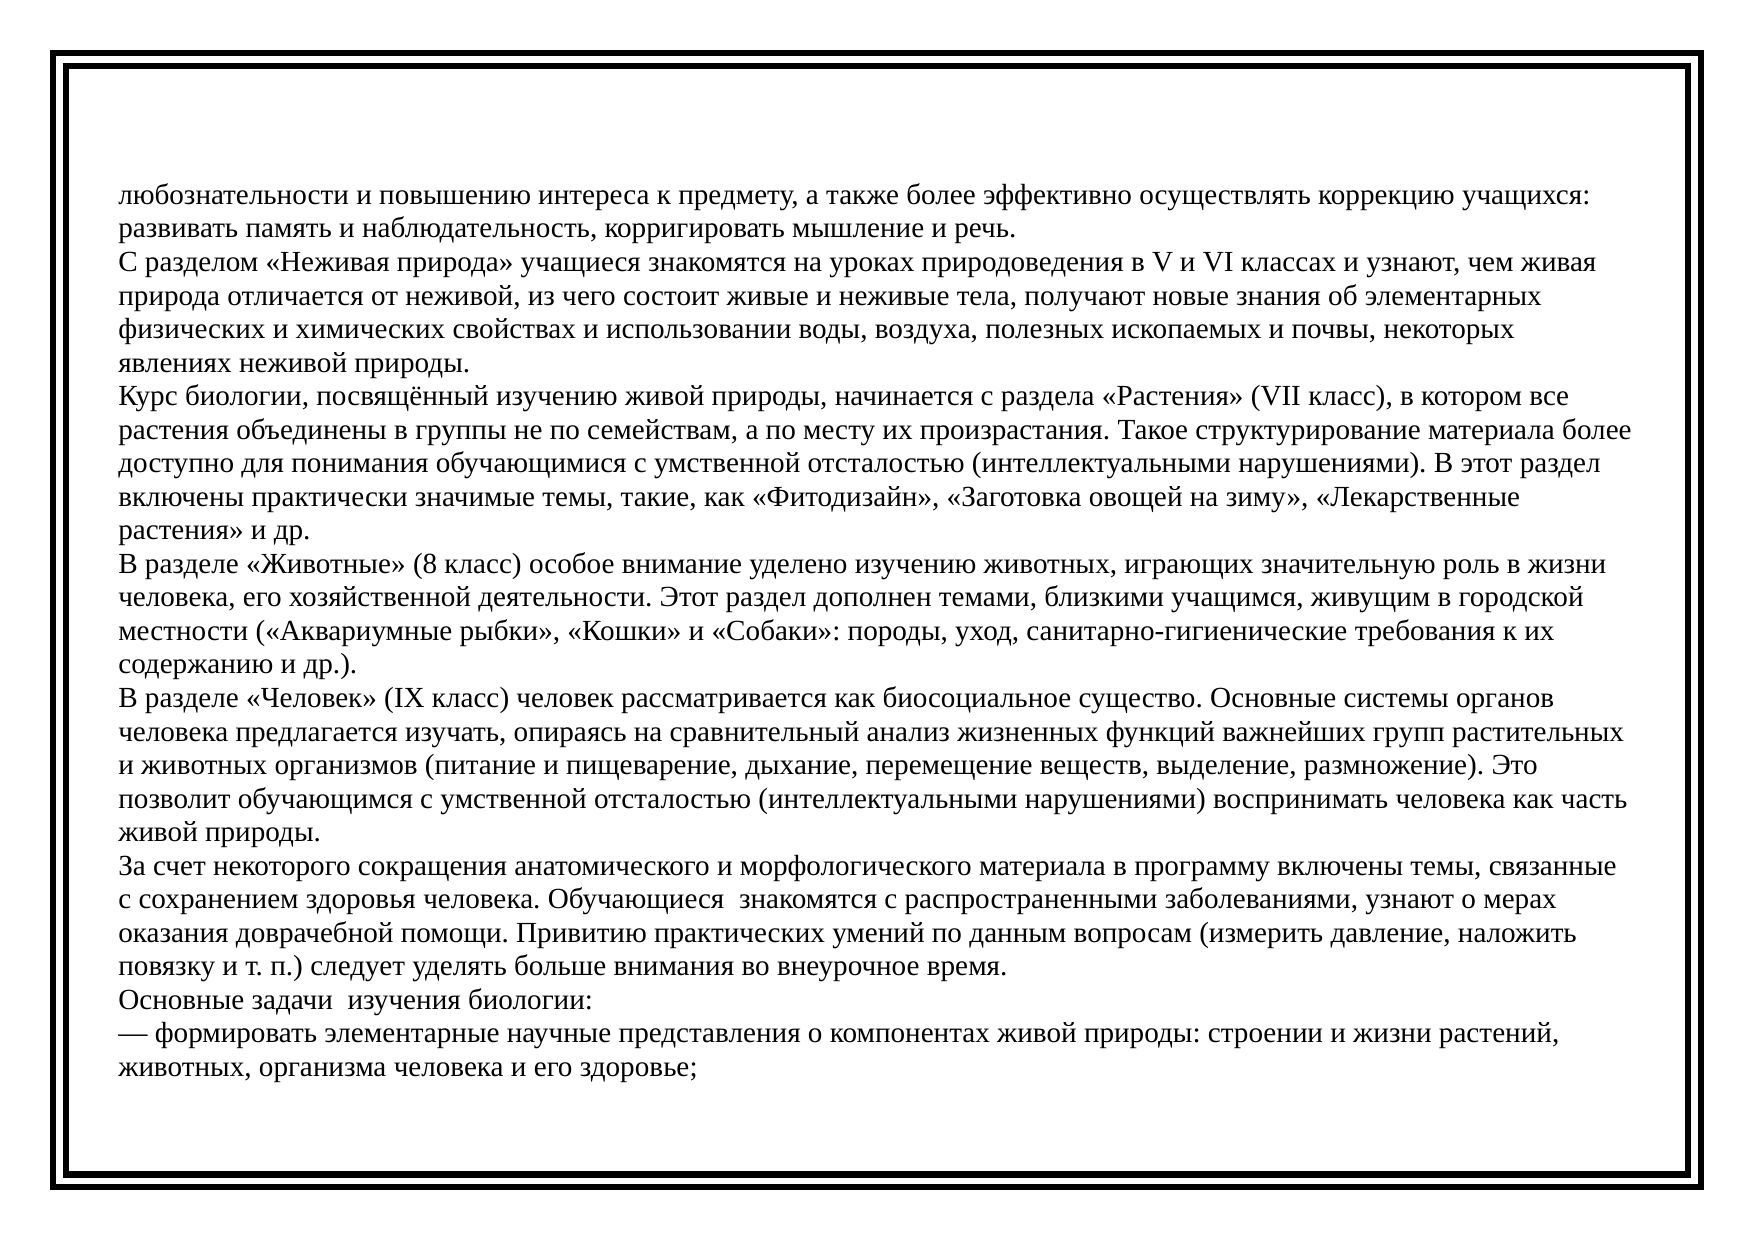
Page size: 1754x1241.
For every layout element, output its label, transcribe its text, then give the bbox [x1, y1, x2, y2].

text За счет некоторого сокращения анатомического и морфологического материала в программу включены темы, связанные с сохранением здоровья человека. Обучающиеся знакомятся с распространенными заболеваниями, узнают о мерах оказания доврачебной помощи. Привитию практических умений по данным вопросам (измерить давление, наложить повязку и т. п.) следует уделять больше внимания во внеурочное время. [118, 848, 1636, 982]
text В разделе «Животные» (8 класс) особое внимание уделено изучению животных, играющих значительную роль в жизни человека, его хозяйственной деятельности. Этот раздел дополнен темами, близкими учащимся, живущим в городской местности («Аквариумные рыбки», «Кошки» и «Собаки»: породы, уход, санитарно-гигиенические требования к их содержанию и др.). [118, 546, 1636, 680]
text Курс биологии, посвящённый изучению живой природы, начинается с раздела «Растения» (VII класс), в котором все растения объединены в группы не по семействам, а по месту их произрастания. Такое структурирование материала более доступно для понимания обучающимися с умственной отсталостью (интеллектуальными нарушениями). В этот раздел включены практически значимые темы, такие, как «Фитодизайн», «Заготовка овощей на зиму», «Лекарственные растения» и др. [118, 378, 1636, 546]
text С разделом «Неживая природа» учащиеся знакомятся на уроках природоведения в V и VI классах и узнают, чем живая природа отличается от неживой, из чего состоит живые и неживые тела, получают новые знания об элементарных физических и химических свойствах и использовании воды, воздуха, полезных ископаемых и почвы, некоторых явлениях неживой природы. [118, 244, 1636, 378]
text Основные задачи изучения биологии: [118, 982, 1636, 1016]
text В разделе «Человек» (IX класс) человек рассматривается как биосоциальное существо. Основные системы органов человека предлагается изучать, опираясь на сравнительный анализ жизненных функций важнейших групп растительных и животных организмов (питание и пищеварение, дыхание, перемещение веществ, выделение, размножение). Это позволит обучающимся с умственной отсталостью (интеллектуальными нарушениями) воспринимать человека как часть живой природы. [118, 680, 1636, 848]
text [118, 177, 1636, 244]
text ― формировать элементарные научные представления о компонентах живой природы: строении и жизни растений, животных, организма человека и его здоровье; [118, 1016, 1636, 1083]
